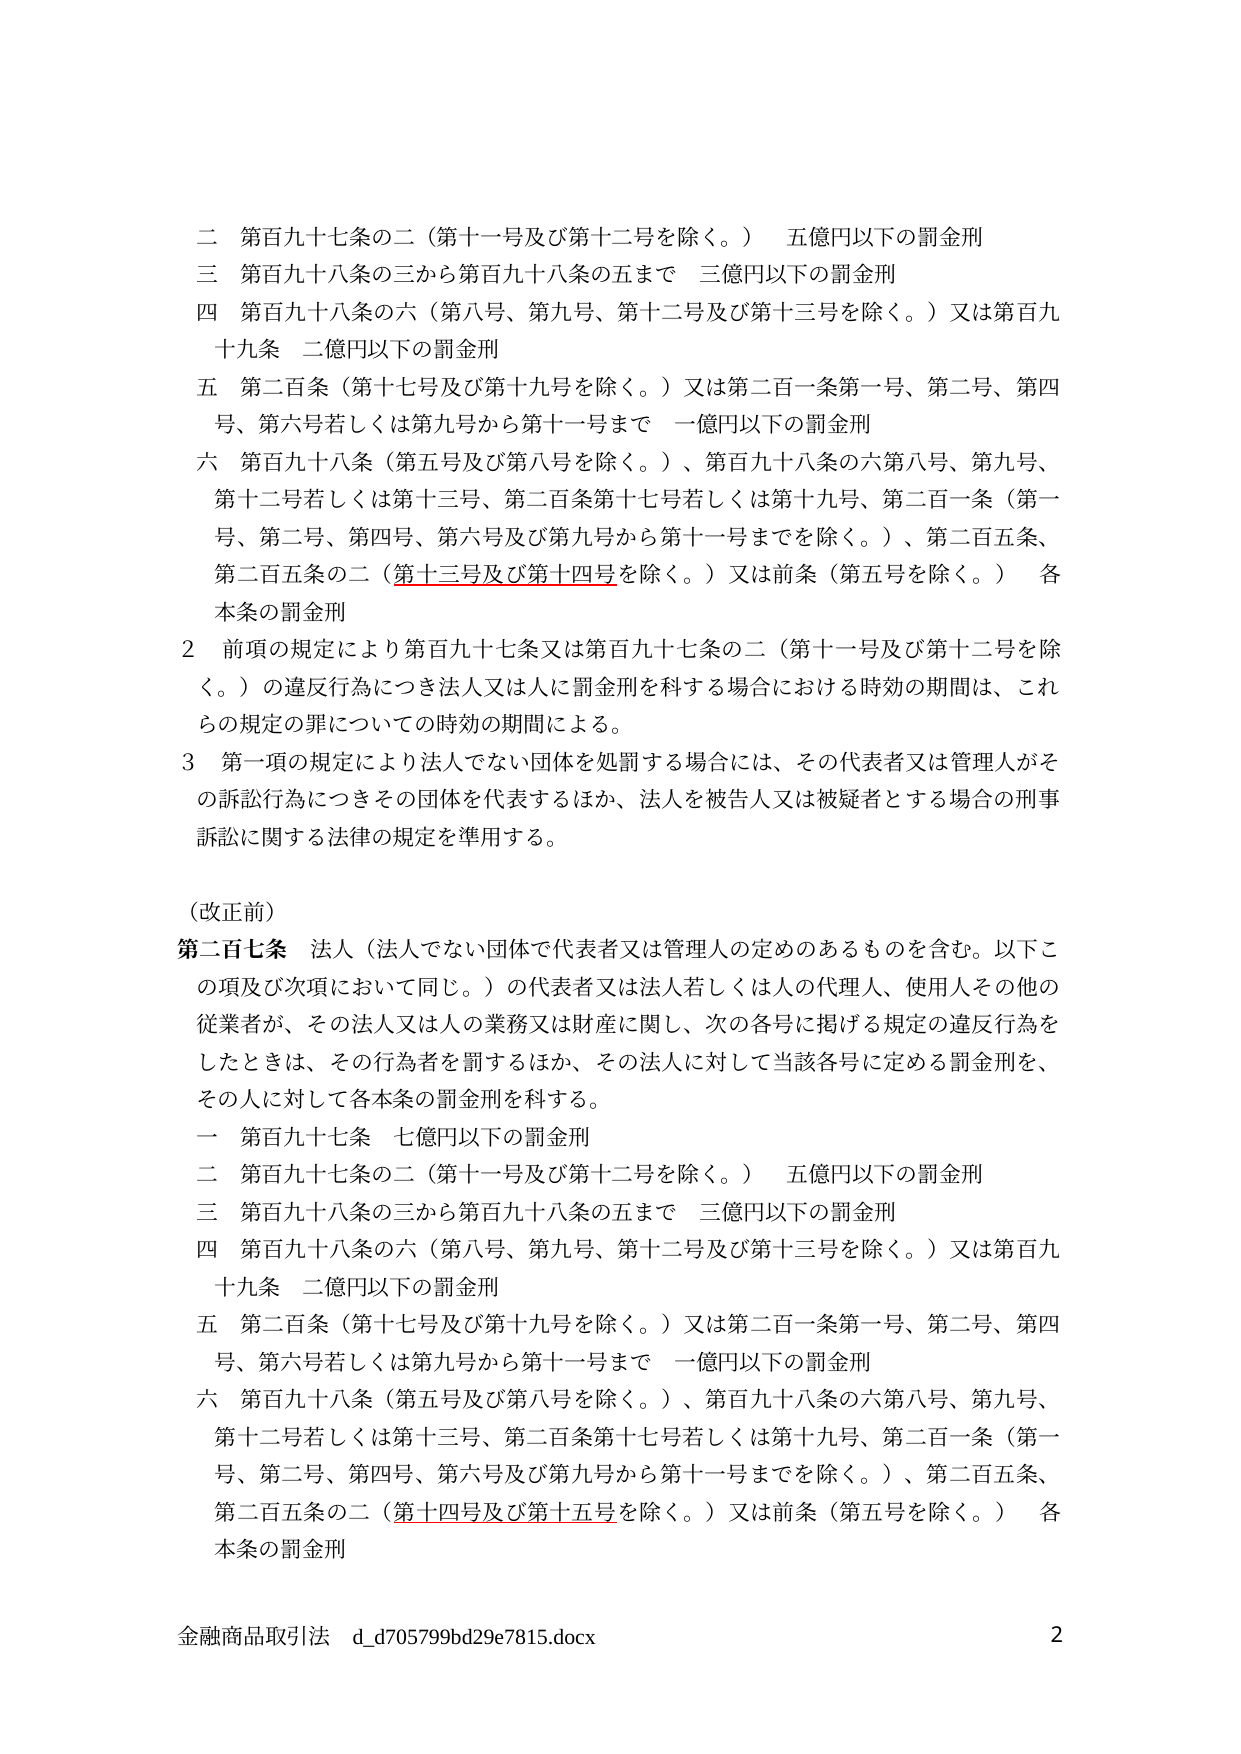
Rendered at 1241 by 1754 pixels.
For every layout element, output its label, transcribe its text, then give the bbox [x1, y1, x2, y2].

text 六 第百九十八条（第五号及び第八号を除く。）、第百九十八条の六第八号、第九号、第十二号若しくは第十三号、第二百条第十七号若しくは第十九号、第二百一条（第一号、第二号、第四号、第六号及び第九号から第十一号までを除く。）、第二百五条、第二百五条の二（第十三号及び第十四号を除く。）又は前条（第五号を除く。） 各本条の罰金刑 [196, 442, 1063, 629]
text 五 第二百条（第十七号及び第十九号を除く。）又は第二百一条第一号、第二号、第四号、第六号若しくは第九号から第十一号まで 一億円以下の罰金刑 [196, 367, 1063, 442]
text 三 第百九十八条の三から第百九十八条の五まで 三億円以下の罰金刑 [196, 254, 1063, 292]
text 五 第二百条（第十七号及び第十九号を除く。）又は第二百一条第一号、第二号、第四号、第六号若しくは第九号から第十一号まで 一億円以下の罰金刑 [196, 1304, 1063, 1379]
text 二 第百九十七条の二（第十一号及び第十二号を除く。） 五億円以下の罰金刑 [196, 1154, 1063, 1192]
text 四 第百九十八条の六（第八号、第九号、第十二号及び第十三号を除く。）又は第百九十九条 二億円以下の罰金刑 [196, 1229, 1063, 1304]
text ２ 前項の規定により第百九十七条又は第百九十七条の二（第十一号及び第十二号を除く。）の違反行為につき法人又は人に罰金刑を科する場合における時効の期間は、これらの規定の罪についての時効の期間による。 [177, 629, 1063, 742]
text 六 第百九十八条（第五号及び第八号を除く。）、第百九十八条の六第八号、第九号、第十二号若しくは第十三号、第二百条第十七号若しくは第十九号、第二百一条（第一号、第二号、第四号、第六号及び第九号から第十一号までを除く。）、第二百五条、第二百五条の二（第十四号及び第十五号を除く。）又は前条（第五号を除く。） 各本条の罰金刑 [196, 1379, 1063, 1567]
text 第二百七条 法人（法人でない団体で代表者又は管理人の定めのあるものを含む。以下この項及び次項において同じ。）の代表者又は法人若しくは人の代理人、使用人その他の従業者が、その法人又は人の業務又は財産に関し、次の各号に掲げる規定の違反行為をしたときは、その行為者を罰するほか、その法人に対して当該各号に定める罰金刑を、その人に対して各本条の罰金刑を科する。 [177, 929, 1063, 1117]
text ３ 第一項の規定により法人でない団体を処罰する場合には、その代表者又は管理人がその訴訟行為につきその団体を代表するほか、法人を被告人又は被疑者とする場合の刑事訴訟に関する法律の規定を準用する。 [177, 742, 1063, 854]
text 三 第百九十八条の三から第百九十八条の五まで 三億円以下の罰金刑 [196, 1192, 1063, 1229]
text （改正前） [177, 892, 1063, 929]
text 二 第百九十七条の二（第十一号及び第十二号を除く。） 五億円以下の罰金刑 [196, 217, 1063, 254]
text 四 第百九十八条の六（第八号、第九号、第十二号及び第十三号を除く。）又は第百九十九条 二億円以下の罰金刑 [196, 292, 1063, 367]
text 一 第百九十七条 七億円以下の罰金刑 [196, 1117, 1063, 1154]
